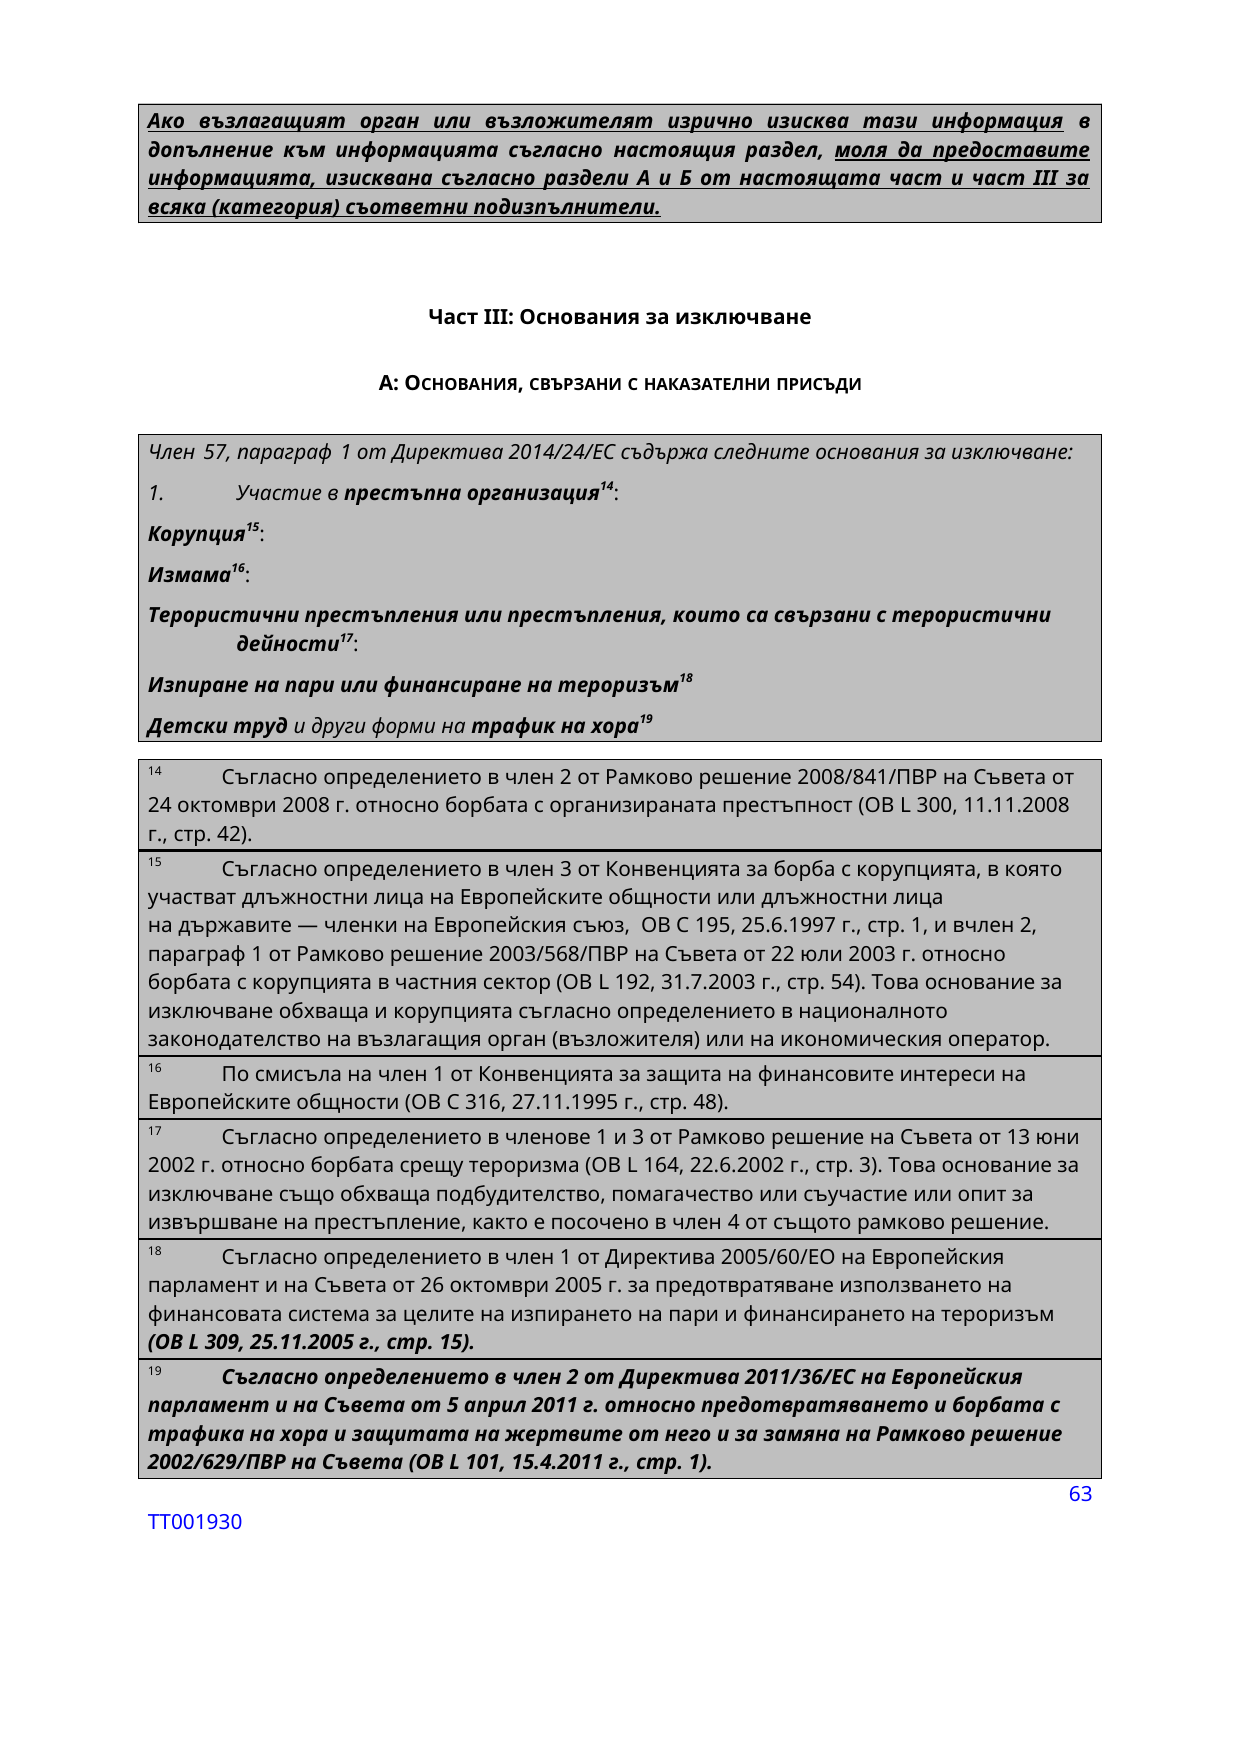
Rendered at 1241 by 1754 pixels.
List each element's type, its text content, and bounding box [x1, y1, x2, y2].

text А: Основания, свързани с наказателни присъди [148, 368, 1092, 396]
text Част III: Основания за изключване [148, 302, 1092, 330]
list Участие в престъпна организация: [139, 475, 1101, 506]
text Терористични престъпления или престъпления, които са свързани с терористични дейности: [139, 597, 1101, 657]
text Член 57, параграф 1 от Директива 2014/24/ЕС съдържа следните основания за изключване: [139, 435, 1101, 465]
text Корупция: [139, 516, 1101, 547]
text Измама: [139, 557, 1101, 588]
text Изпиране на пари или финансиране на тероризъм [139, 667, 1101, 698]
text Детски труд и други форми на трафик на хора [139, 708, 1101, 741]
text Ако възлагащият орган или възложителят изрично изисква тази информация в допълнение към информацията съгласно настоящия раздел, моля да предоставите информацията, изисквана съгласно раздели А и Б от настоящата част и част ІІІ за всяка (категория) съответни подизпълнители. [139, 105, 1101, 222]
